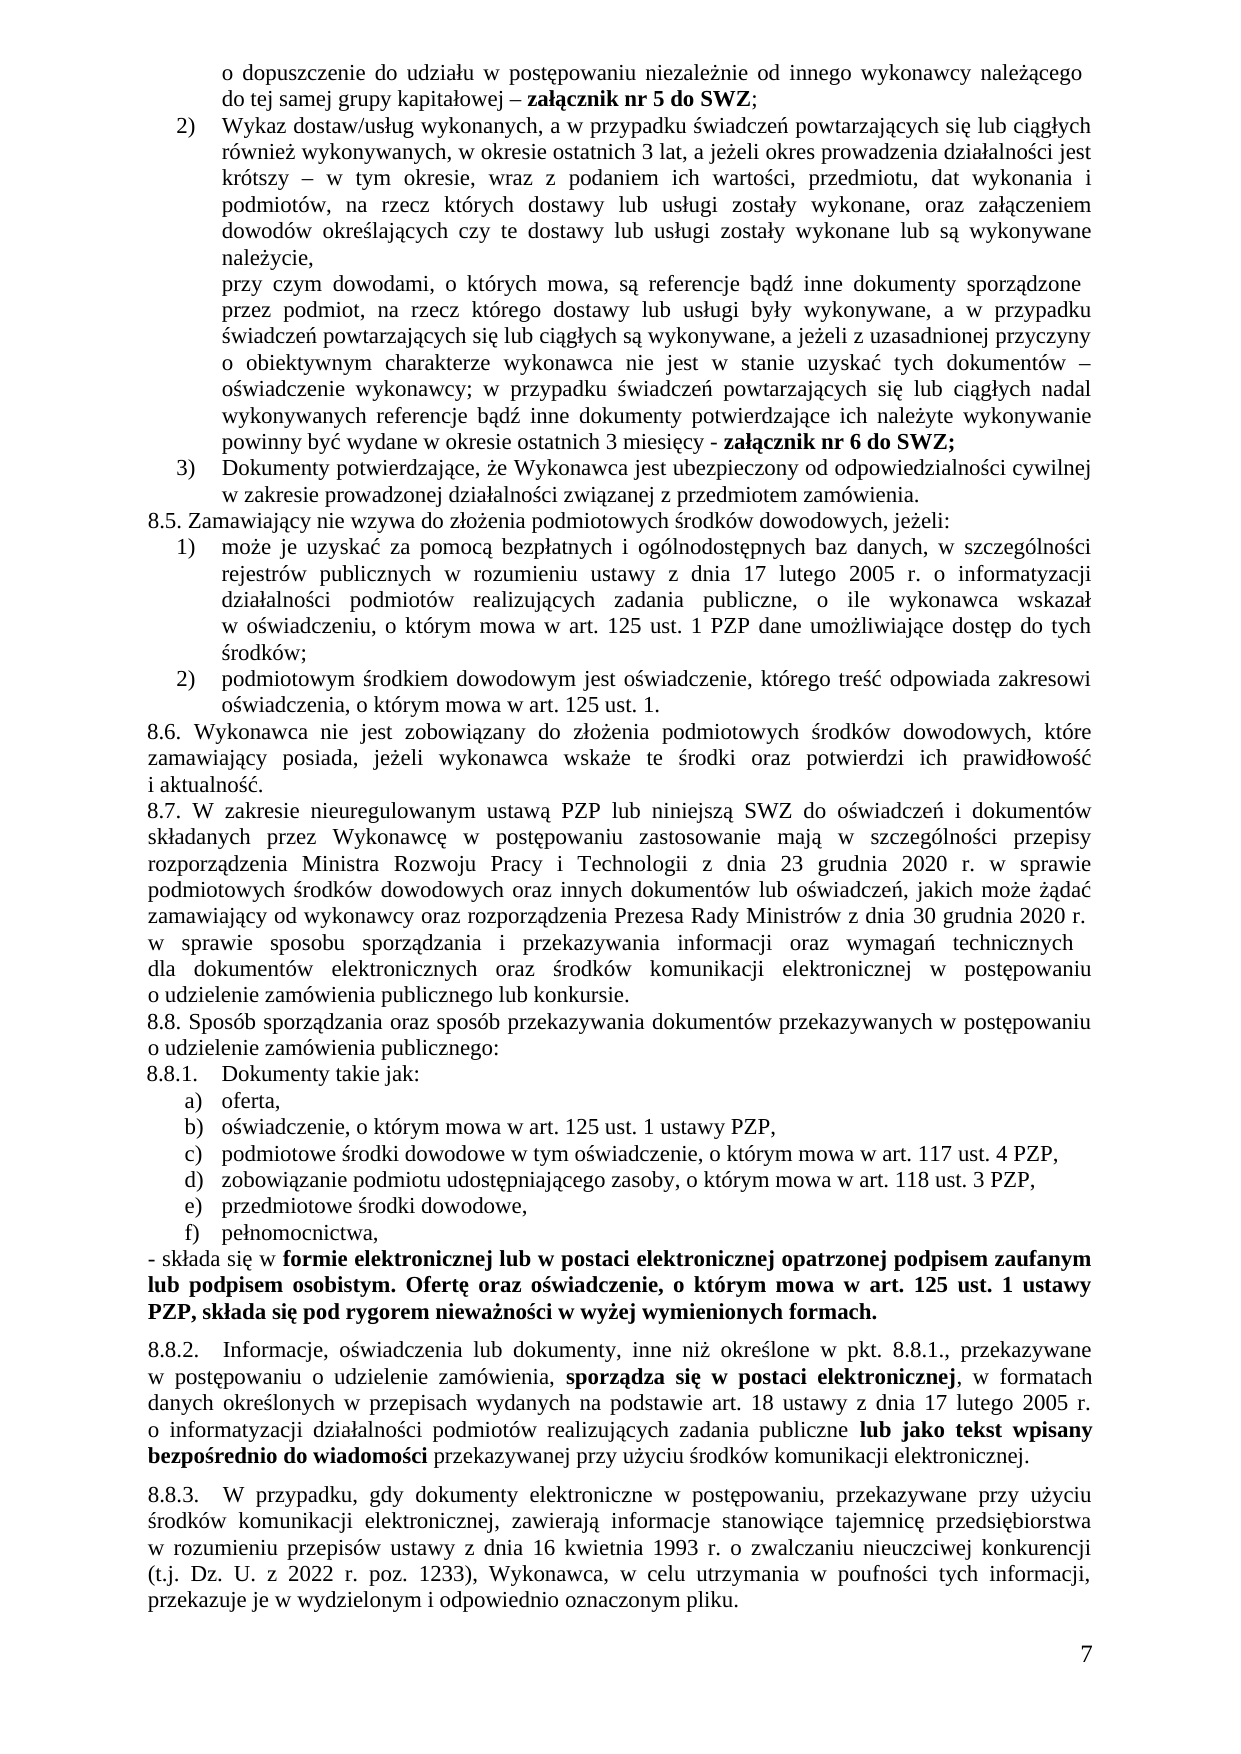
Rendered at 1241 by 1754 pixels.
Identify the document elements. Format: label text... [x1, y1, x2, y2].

list Dokumenty takie jak: [146, 1061, 1093, 1087]
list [176, 59, 1093, 112]
list 1) może je uzyskać za pomocą bezpłatnych i ogólnodostępnych baz danych, w szczególności rejestrów publicznych w rozumieniu ustawy z dnia 17 lutego 2005 r. o informatyzacji działalności podmiotów realizujących zadania publiczne, o ile wykonawca wskazał w oświadczeniu, o którym mowa w art. 125 ust. 1 PZP dane umożliwiające dostęp do tych środków; [176, 533, 1093, 665]
list 2) podmiotowym środkiem dowodowym jest oświadczenie, którego treść odpowiada zakresowi oświadczenia, o którym mowa w art. 125 ust. 1. [176, 665, 1093, 718]
text - składa się w formie elektronicznej lub w postaci elektronicznej opatrzonej podpisem zaufanym lub podpisem osobistym. Ofertę oraz oświadczenie, o którym mowa w art. 125 ust. 1 ustawy PZP, składa się pod rygorem nieważności w wyżej wymienionych formach. [148, 1245, 1093, 1324]
list Informacje, oświadczenia lub dokumenty, inne niż określone w pkt. 8.8.1., przekazywane w postępowaniu o udzielenie zamówienia, sporządza się w postaci elektronicznej, w formatach danych określonych w przepisach wydanych na podstawie art. 18 ustawy z dnia 17 lutego 2005 r. o informatyzacji działalności podmiotów realizujących zadania publiczne lub jako tekst wpisany bezpośrednio do wiadomości przekazywanej przy użyciu środków komunikacji elektronicznej. [148, 1337, 1093, 1468]
list pełnomocnictwa, [184, 1219, 1093, 1245]
list Wykaz dostaw/usług wykonanych, a w przypadku świadczeń powtarzających się lub ciągłych również wykonywanych, w okresie ostatnich 3 lat, a jeżeli okres prowadzenia działalności jest krótszy – w tym okresie, wraz z podaniem ich wartości, przedmiotu, dat wykonania i podmiotów, na rzecz których dostawy lub usługi zostały wykonane, oraz załączeniem dowodów określających czy te dostawy lub usługi zostały wykonane lub są wykonywane należycie, przy czym dowodami, o których mowa, są referencje bądź inne dokumenty sporządzone przez podmiot, na rzecz którego dostawy lub usługi były wykonywane, a w przypadku świadczeń powtarzających się lub ciągłych są wykonywane, a jeżeli z uzasadnionej przyczyny o obiektywnym charakterze wykonawca nie jest w stanie uzyskać tych dokumentów – oświadczenie wykonawcy; w przypadku świadczeń powtarzających się lub ciągłych nadal wykonywanych referencje bądź inne dokumenty potwierdzające ich należyte wykonywanie powinny być wydane w okresie ostatnich 3 miesięcy - załącznik nr 6 do SWZ; [176, 112, 1093, 454]
text 8.7. W zakresie nieuregulowanym ustawą PZP lub niniejszą SWZ do oświadczeń i dokumentów składanych przez Wykonawcę w postępowaniu zastosowanie mają w szczególności przepisy rozporządzenia Ministra Rozwoju Pracy i Technologii z dnia 23 grudnia 2020 r. w sprawie podmiotowych środków dowodowych oraz innych dokumentów lub oświadczeń, jakich może żądać zamawiający od wykonawcy oraz rozporządzenia Prezesa Rady Ministrów z dnia 30 grudnia 2020 r. w sprawie sposobu sporządzania i przekazywania informacji oraz wymagań technicznych dla dokumentów elektronicznych oraz środków komunikacji elektronicznej w postępowaniu o udzielenie zamówienia publicznego lub konkursie. [147, 797, 1093, 1008]
text 8.6. Wykonawca nie jest zobowiązany do złożenia podmiotowych środków dowodowych, które zamawiający posiada, jeżeli wykonawca wskaże te środki oraz potwierdzi ich prawidłowość i aktualność. [147, 718, 1093, 797]
list podmiotowe środki dowodowe w tym oświadczenie, o którym mowa w art. 117 ust. 4 PZP, [184, 1139, 1093, 1166]
list Dokumenty potwierdzające, że Wykonawca jest ubezpieczony od odpowiedzialności cywilnej w zakresie prowadzonej działalności związanej z przedmiotem zamówienia. [176, 454, 1093, 507]
list W przypadku, gdy dokumenty elektroniczne w postępowaniu, przekazywane przy użyciu środków komunikacji elektronicznej, zawierają informacje stanowiące tajemnicę przedsiębiorstwa w rozumieniu przepisów ustawy z dnia 16 kwietnia 1993 r. o zwalczaniu nieuczciwej konkurencji (t.j. Dz. U. z 2022 r. poz. 1233), Wykonawca, w celu utrzymania w poufności tych informacji, przekazuje je w wydzielonym i odpowiednio oznaczonym pliku. [148, 1481, 1093, 1613]
list oferta, [184, 1087, 1093, 1113]
list przedmiotowe środki dowodowe, [184, 1192, 1093, 1219]
text 8.8. Sposób sporządzania oraz sposób przekazywania dokumentów przekazywanych w postępowaniu o udzielenie zamówienia publicznego: [147, 1008, 1093, 1061]
list oświadczenie, o którym mowa w art. 125 ust. 1 ustawy PZP, [184, 1113, 1093, 1139]
list 8.5. Zamawiający nie wzywa do złożenia podmiotowych środków dowodowych, jeżeli: [148, 507, 1093, 533]
list zobowiązanie podmiotu udostępniającego zasoby, o którym mowa w art. 118 ust. 3 PZP, [184, 1166, 1093, 1192]
